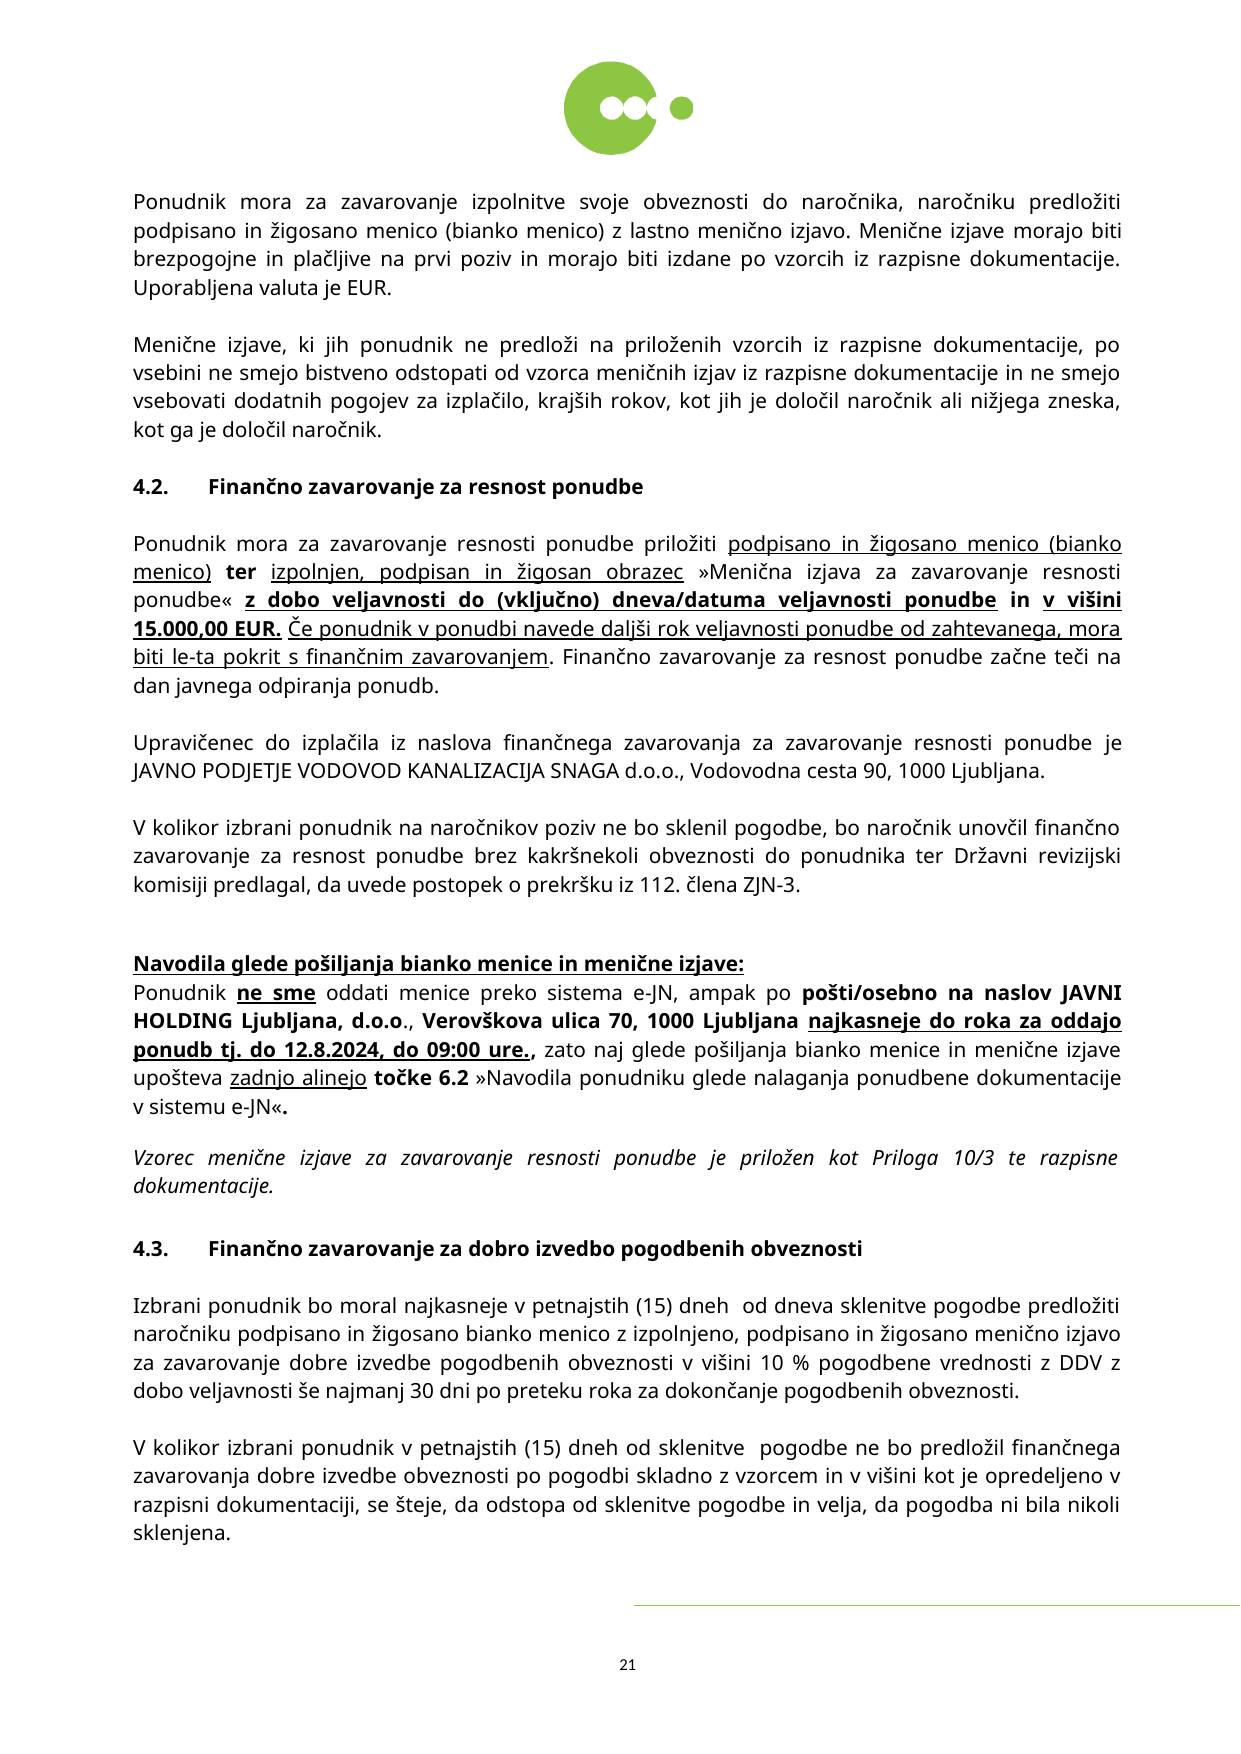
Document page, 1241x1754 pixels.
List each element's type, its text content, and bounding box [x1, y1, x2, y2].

list Finančno zavarovanje za resnost ponudbe [133, 472, 1122, 500]
text Ponudnik mora za zavarovanje resnosti ponudbe priložiti podpisano in žigosano menico (bianko menico) ter izpolnjen, podpisan in žigosan obrazec »Menična izjava za zavarovanje resnosti ponudbe« z dobo veljavnosti do (vključno) dneva/datuma veljavnosti ponudbe in v višini 15.000,00 EUR. Če ponudnik v ponudbi navede daljši rok veljavnosti ponudbe od zahtevanega, mora biti le-ta pokrit s finančnim zavarovanjem. Finančno zavarovanje za resnost ponudbe začne teči na dan javnega odpiranja ponudb. [133, 529, 1122, 699]
text Ponudnik ne sme oddati menice preko sistema e-JN, ampak po pošti/osebno na naslov JAVNI HOLDING Ljubljana, d.o.o., Verovškova ulica 70, 1000 Ljubljana najkasneje do roka za oddajo ponudb tj. do 12.8.2024, do 09:00 ure., zato naj glede pošiljanja bianko menice in menične izjave upošteva zadnjo alinejo točke 6.2 »Navodila ponudniku glede nalaganja ponudbene dokumentacije v sistemu e-JN«. [133, 978, 1122, 1120]
text Ponudnik mora za zavarovanje izpolnitve svoje obveznosti do naročnika, naročniku predložiti podpisano in žigosano menico (bianko menico) z lastno menično izjavo. Menične izjave morajo biti brezpogojne in plačljive na prvi poziv in morajo biti izdane po vzorcih iz razpisne dokumentacije. Uporabljena valuta je EUR. [133, 187, 1122, 301]
text Izbrani ponudnik bo moral najkasneje v petnajstih (15) dneh od dneva sklenitve pogodbe predložiti naročniku podpisano in žigosano bianko menico z izpolnjeno, podpisano in žigosano menično izjavo za zavarovanje dobre izvedbe pogodbenih obveznosti v višini 10 % pogodbene vrednosti z DDV z dobo veljavnosti še najmanj 30 dni po preteku roka za dokončanje pogodbenih obveznosti. [133, 1291, 1122, 1404]
text Vzorec menične izjave za zavarovanje resnosti ponudbe je priložen kot Priloga 10/3 te razpisne dokumentacije. [133, 1143, 1122, 1200]
text Upravičenec do izplačila iz naslova finančnega zavarovanja za zavarovanje resnosti ponudbe je JAVNO PODJETJE VODOVOD KANALIZACIJA SNAGA d.o.o., Vodovodna cesta 90, 1000 Ljubljana. [133, 728, 1122, 785]
text V kolikor izbrani ponudnik v petnajstih (15) dneh od sklenitve pogodbe ne bo predložil finančnega zavarovanja dobre izvedbe obveznosti po pogodbi skladno z vzorcem in v višini kot je opredeljeno v razpisni dokumentaciji, se šteje, da odstopa od sklenitve pogodbe in velja, da pogodba ni bila nikoli sklenjena. [133, 1433, 1122, 1547]
text V kolikor izbrani ponudnik na naročnikov poziv ne bo sklenil pogodbe, bo naročnik unovčil finančno zavarovanje za resnost ponudbe brez kakršnekoli obveznosti do ponudnika ter Državni revizijski komisiji predlagal, da uvede postopek o prekršku iz 112. člena ZJN-3. [133, 813, 1122, 898]
text Navodila glede pošiljanja bianko menice in menične izjave: [133, 949, 1122, 978]
text Menične izjave, ki jih ponudnik ne predloži na priloženih vzorcih iz razpisne dokumentacije, po vsebini ne smejo bistveno odstopati od vzorca meničnih izjav iz razpisne dokumentacije in ne smejo vsebovati dodatnih pogojev za izplačilo, krajših rokov, kot jih je določil naročnik ali nižjega zneska, kot ga je določil naročnik. [133, 330, 1122, 443]
list Finančno zavarovanje za dobro izvedbo pogodbenih obveznosti [133, 1234, 1122, 1262]
